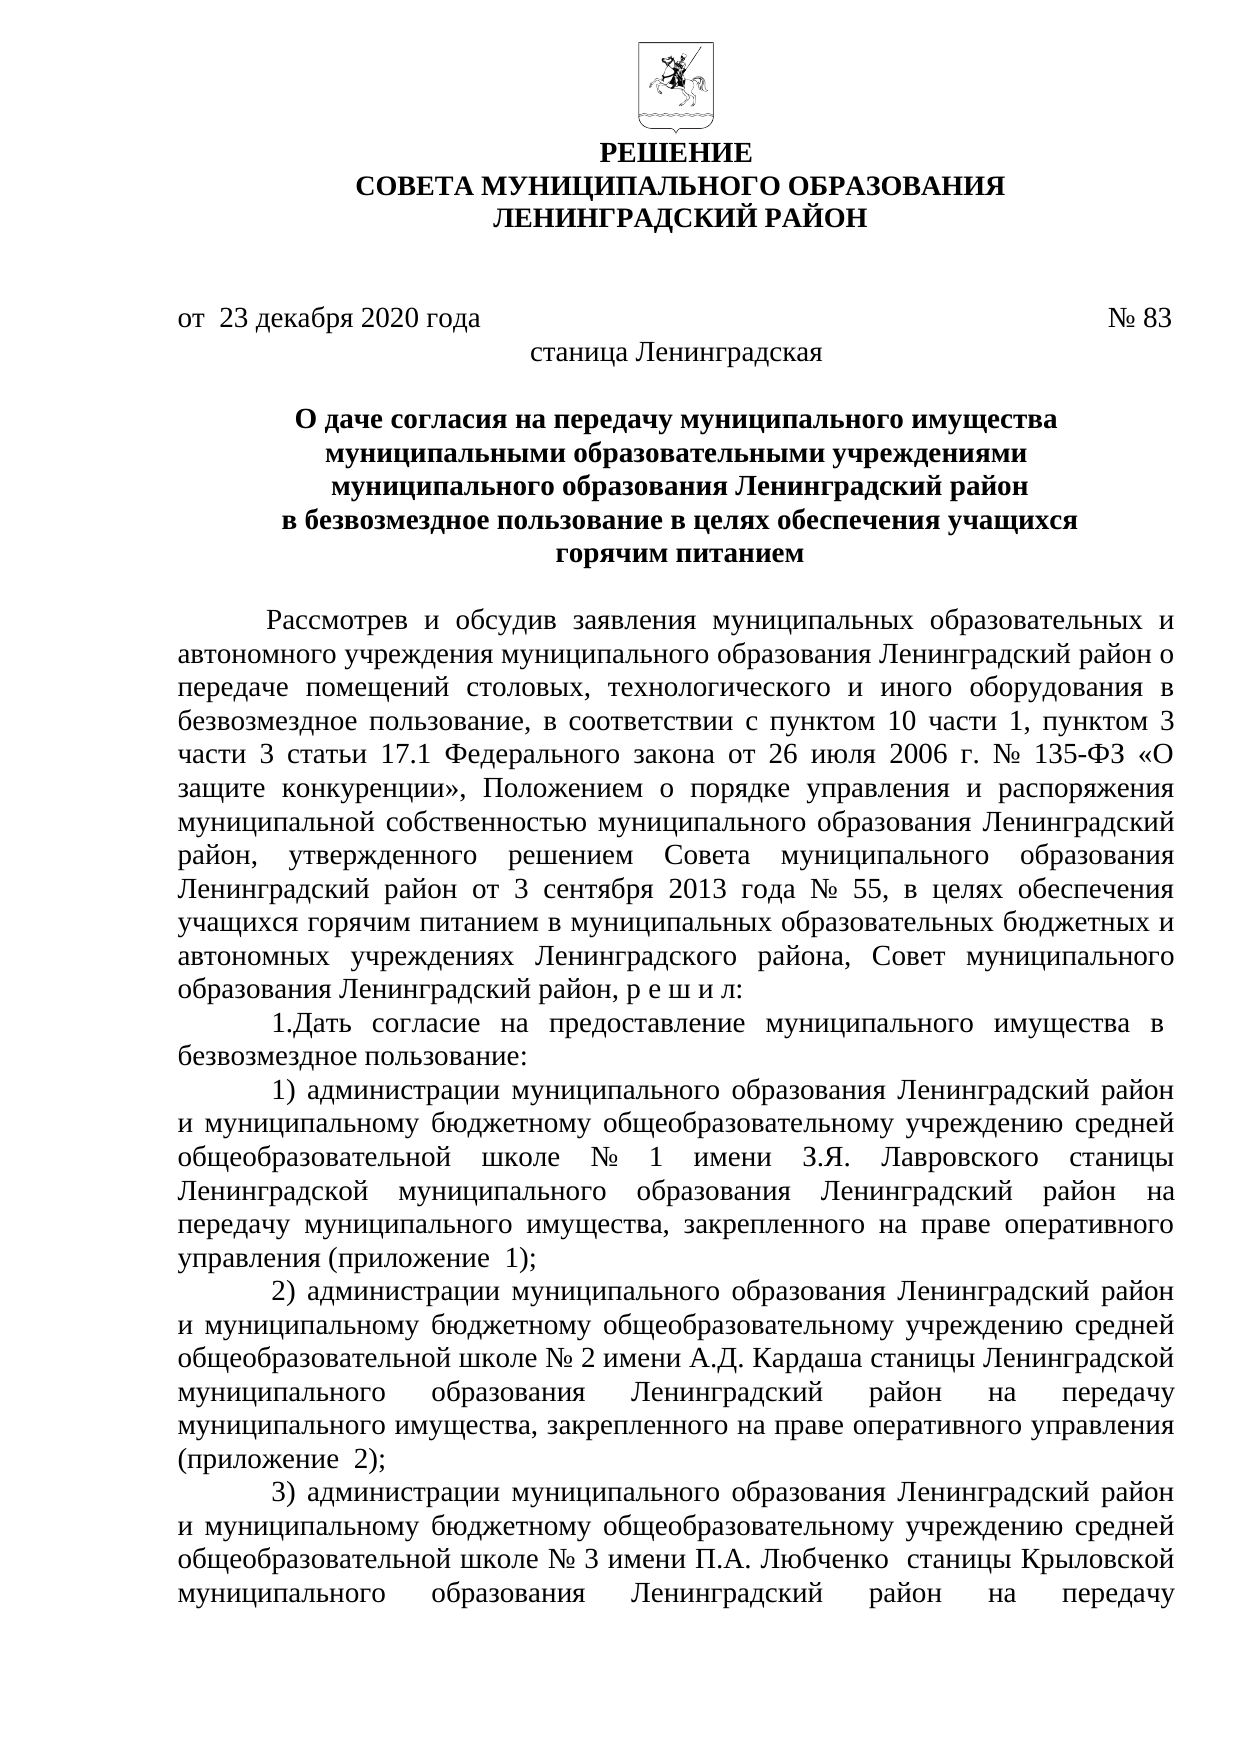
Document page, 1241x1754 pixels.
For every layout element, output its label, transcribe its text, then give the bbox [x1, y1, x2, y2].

text горячим питанием [177, 535, 1175, 569]
text ЛЕНИНГРАДСКИЙ РАЙОН [177, 201, 1184, 233]
text РЕШЕНИЕ [177, 135, 1175, 169]
text в безвозмездное пользование в целях обеспечения учащихся [177, 502, 1175, 535]
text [177, 1474, 1175, 1609]
text СОВЕТА МУНИЦИПАЛЬНОГО ОБРАЗОВАНИЯ [177, 169, 1184, 201]
text О даче согласия на передачу муниципального имущества [177, 401, 1175, 435]
text Рассмотрев и обсудив заявления муниципальных образовательных и автономного учреждения муниципального образования Ленинградский район о передаче помещений столовых, технологического и иного оборудования в безвозмездное пользование, в соответствии с пунктом 10 части 1, пунктом 3 части 3 статьи 17.1 Федерального закона от 26 июля 2006 г. № 135-ФЗ «О защите конкуренции», Положением о порядке управления и распоряжения муниципальной собственностью муниципального образования Ленинградский район, утвержденного решением Совета муниципального образования Ленинградский район от 3 сентября 2013 года № 55, в целях обеспечения учащихся горячим питанием в муниципальных образовательных бюджетных и автономных учреждениях Ленинградского района, Совет муниципального образования Ленинградский район, р е ш и л: [177, 602, 1175, 1005]
text 2) администрации муниципального образования Ленинградский район и муниципальному бюджетному общеобразовательному учреждению средней общеобразовательной школе № 2 имени А.Д. Кардаша станицы Ленинградской муниципального образования Ленинградский район на передачу муниципального имущества, закрепленного на праве оперативного управления (приложение 2); [177, 1273, 1175, 1474]
text станица Ленинградская [177, 334, 1175, 368]
text муниципальными образовательными учреждениями [177, 435, 1175, 468]
text от 23 декабря 2020 года № 83 [177, 301, 1175, 334]
text 1.Дать согласие на предоставление муниципального имущества в безвозмездное пользование: [177, 1005, 1165, 1072]
text 1) администрации муниципального образования Ленинградский район и муниципальному бюджетному общеобразовательному учреждению средней общеобразовательной школе № 1 имени З.Я. Лавровского станицы Ленинградской муниципального образования Ленинградский район на передачу муниципального имущества, закрепленного на праве оперативного управления (приложение 1); [177, 1072, 1175, 1273]
text муниципального образования Ленинградский район [177, 468, 1175, 502]
